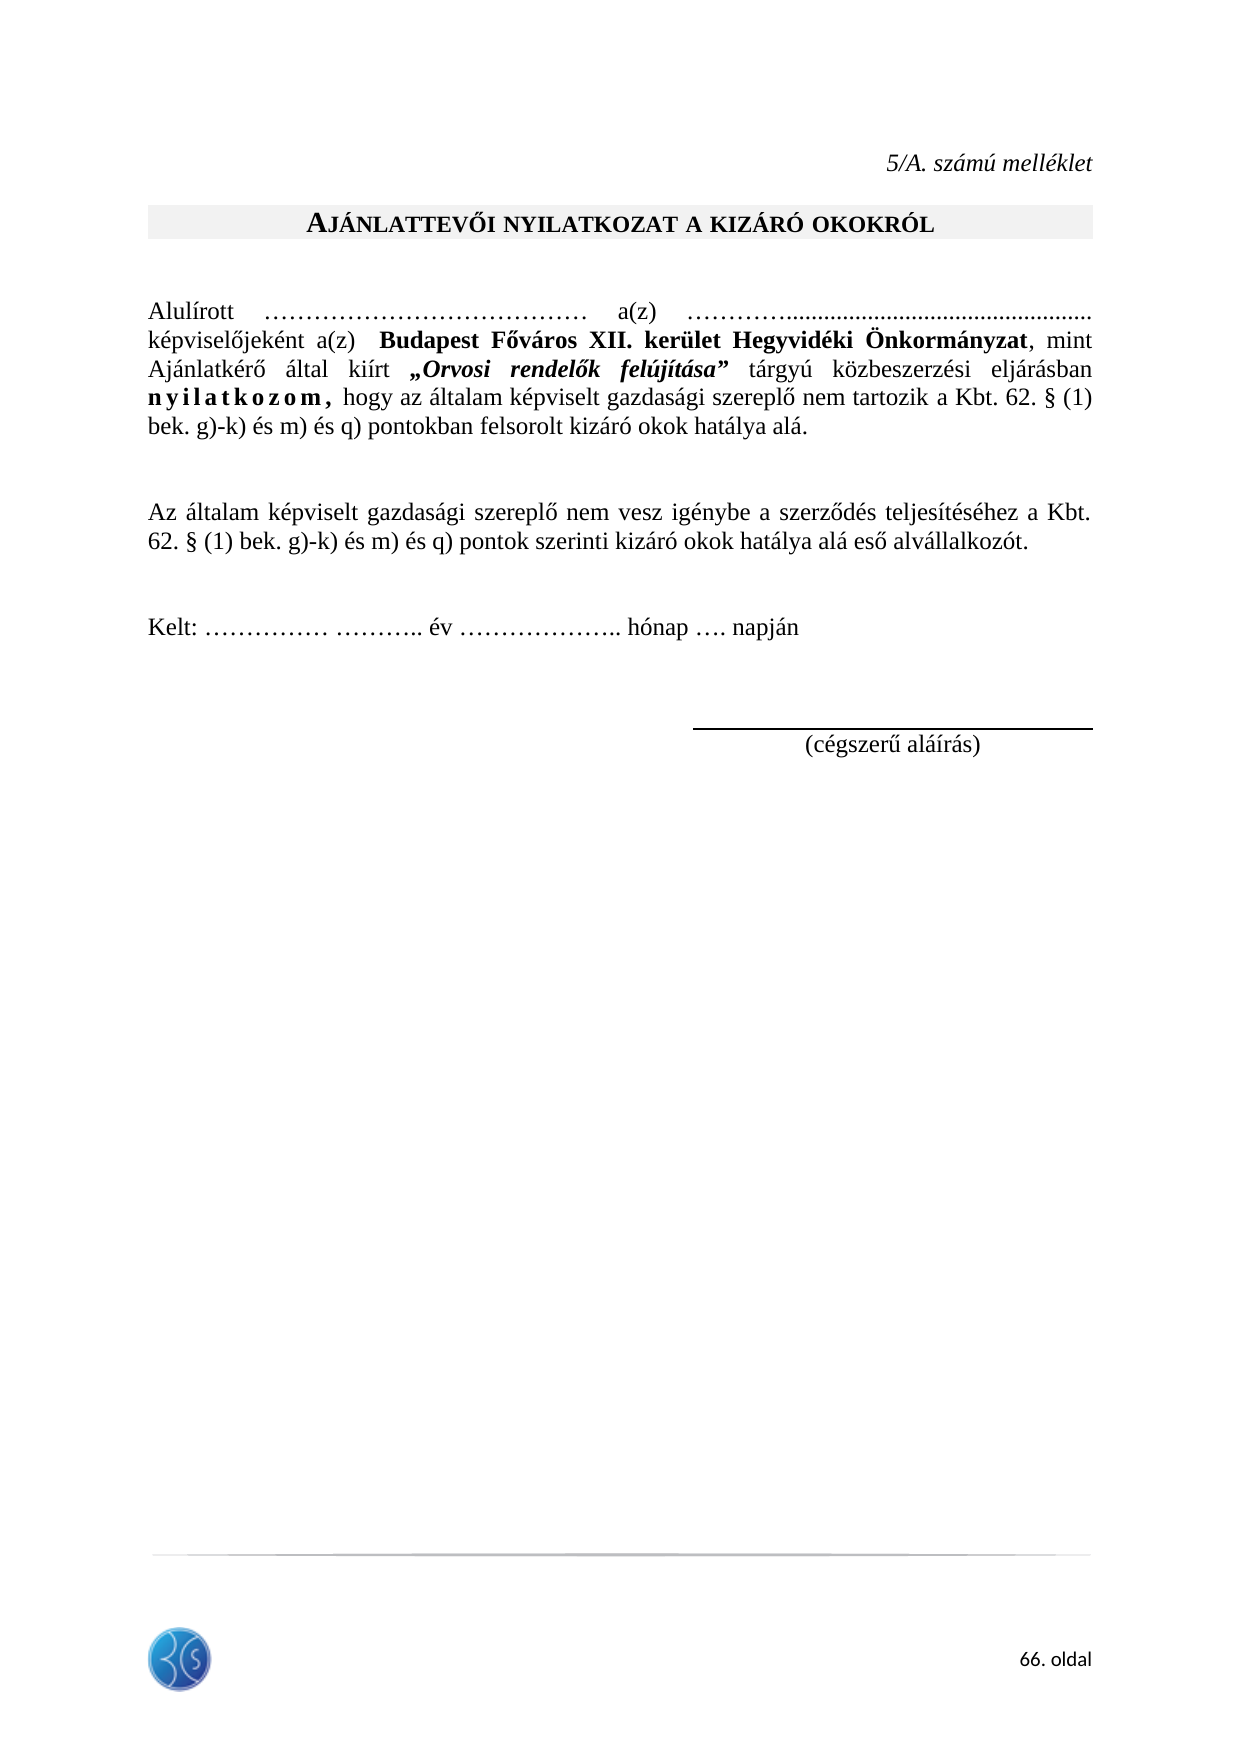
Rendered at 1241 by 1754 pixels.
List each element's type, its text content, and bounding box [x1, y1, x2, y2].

picture [147, 1627, 212, 1692]
text Ajánlattevői nyilatkozat a kizáró okokról [148, 205, 1093, 239]
text Alulírott ………………………………… a(z) …………................................................. képviselőjeként a(z) Budapest Főváros XII. kerület Hegyvidéki Önkormányzat, mint Ajánlatkérő által kiírt „Orvosi rendelők felújítása” tárgyú közbeszerzési eljárásban nyilatkozom, hogy az általam képviselt gazdasági szereplő nem tartozik a Kbt. 62. § (1) bek. g)-k) és m) és q) pontokban felsorolt kizáró okok hatálya alá. [148, 296, 1092, 440]
table_header (cégszerű aláírás) [693, 730, 1092, 758]
picture [147, 1548, 1093, 1561]
text Kelt: …………… ……….. év ……………….. hónap …. napján [148, 612, 1130, 641]
text 5/A. számú melléklet [148, 148, 1092, 176]
text Az általam képviselt gazdasági szereplő nem vesz igénybe a szerződés teljesítéséhez a Kbt. 62. § (1) bek. g)-k) és m) és q) pontok szerinti kizáró okok hatálya alá eső alvállalkozót. [148, 497, 1092, 555]
